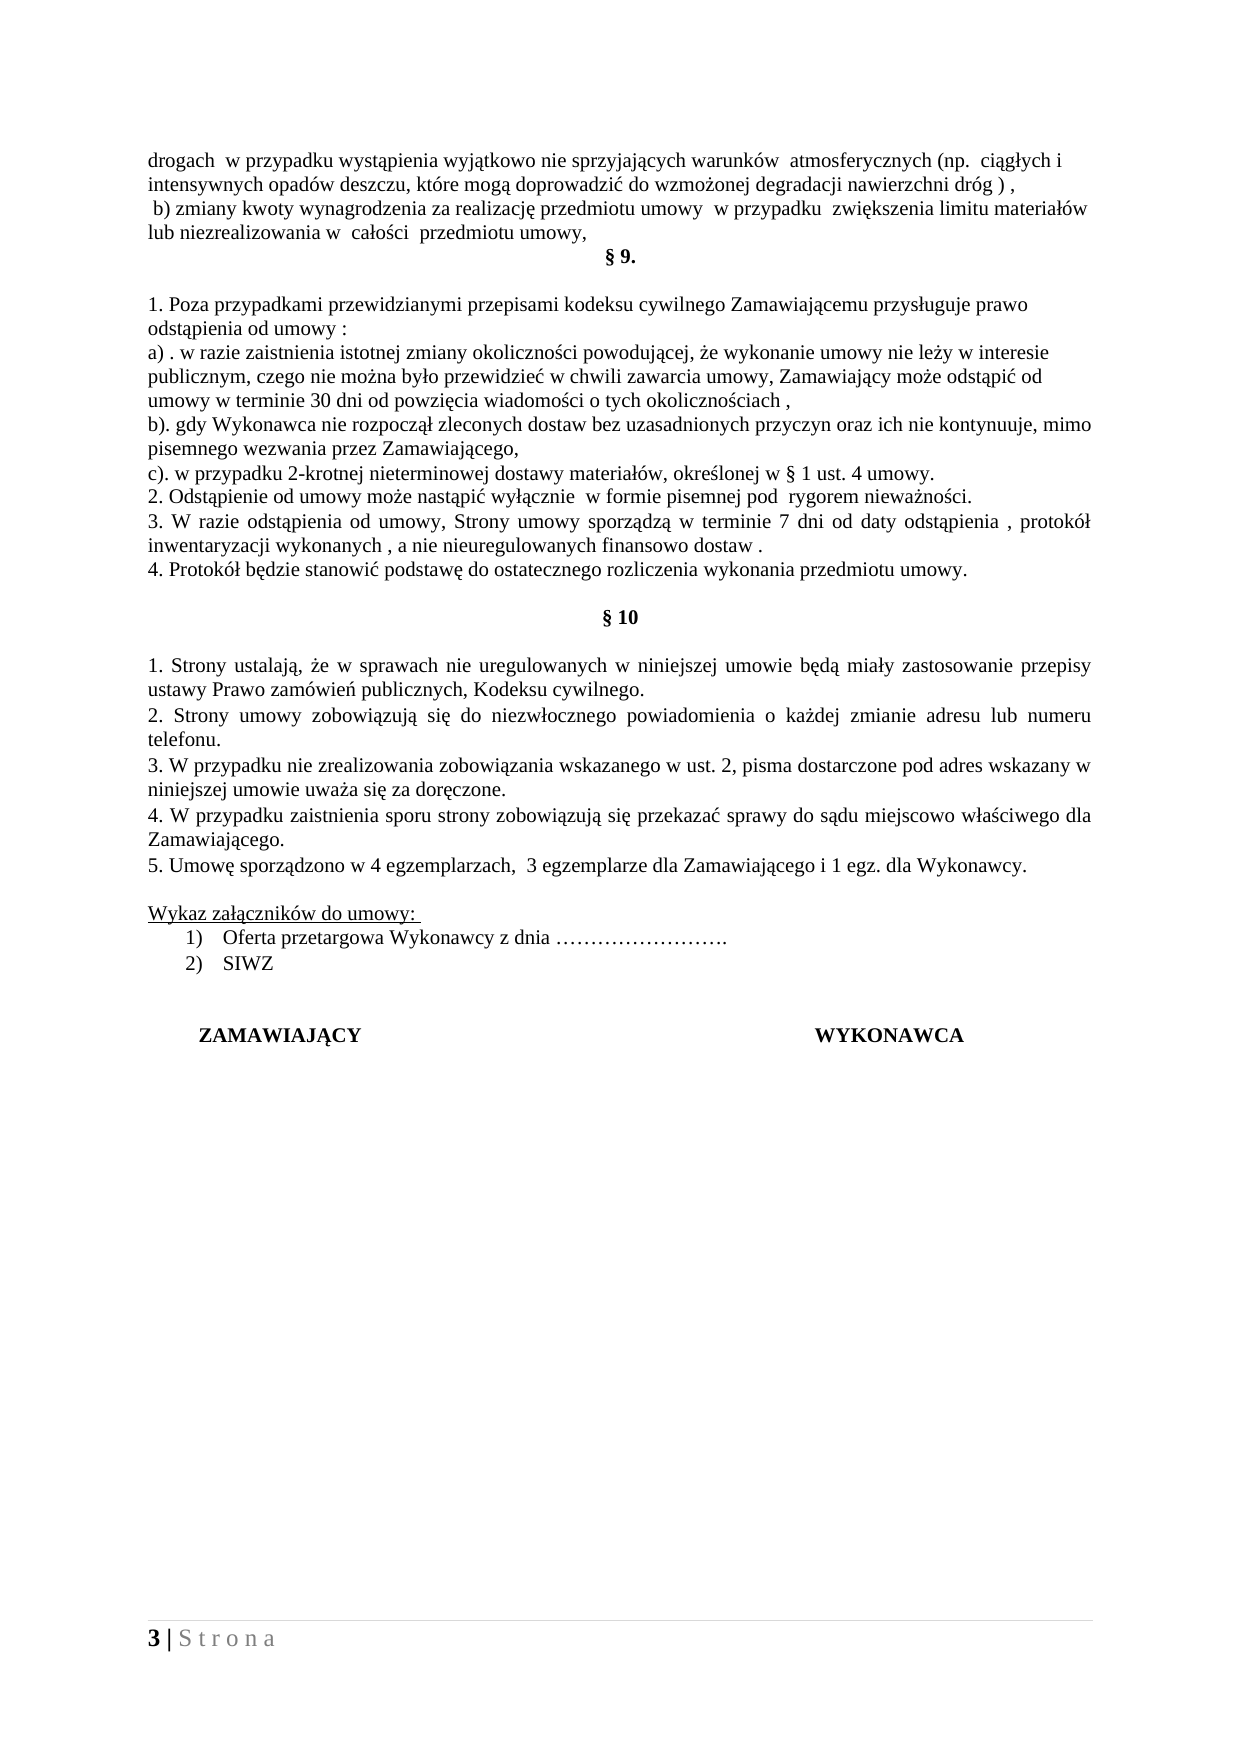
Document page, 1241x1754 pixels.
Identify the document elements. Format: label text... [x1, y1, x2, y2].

text 3. W razie odstąpienia od umowy, Strony umowy sporządzą w terminie 7 dni od daty odstąpienia , protokół inwentaryzacji wykonanych , a nie nieuregulowanych finansowo dostaw . [148, 508, 1093, 557]
text § 9. [148, 244, 1093, 268]
text 2. Odstąpienie od umowy może nastąpić wyłącznie w formie pisemnej pod rygorem nieważności. [148, 484, 1093, 508]
text 1. Strony ustalają, że w sprawach nie uregulowanych w niniejszej umowie będą miały zastosowanie przepisy ustawy Prawo zamówień publicznych, Kodeksu cywilnego. [148, 653, 1093, 701]
list SIWZ [185, 951, 1093, 975]
text 5. Umowę sporządzono w 4 egzemplarzach, 3 egzemplarze dla Zamawiającego i 1 egz. dla Wykonawcy. [148, 853, 1093, 877]
text b). gdy Wykonawca nie rozpoczął zleconych dostaw bez uzasadnionych przyczyn oraz ich nie kontynuuje, mimo pisemnego wezwania przez Zamawiającego, [148, 412, 1093, 460]
text § 10 [148, 605, 1093, 629]
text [148, 148, 1093, 196]
text Wykaz załączników do umowy: [148, 901, 1093, 925]
text 2. Strony umowy zobowiązują się do niezwłocznego powiadomienia o każdej zmianie adresu lub numeru telefonu. [148, 703, 1093, 751]
text c). w przypadku 2-krotnej nieterminowej dostawy materiałów, określonej w § 1 ust. 4 umowy. [148, 460, 1093, 484]
text ZAMAWIAJĄCY WYKONAWCA [148, 1023, 1014, 1047]
text 4. Protokół będzie stanowić podstawę do ostatecznego rozliczenia wykonania przedmiotu umowy. [148, 557, 1093, 581]
text 4. W przypadku zaistnienia sporu strony zobowiązują się przekazać sprawy do sądu miejscowo właściwego dla Zamawiającego. [148, 803, 1093, 851]
list Oferta przetargowa Wykonawcy z dnia ……………………. [185, 925, 1093, 949]
text b) zmiany kwoty wynagrodzenia za realizację przedmiotu umowy w przypadku zwiększenia limitu materiałów lub niezrealizowania w całości przedmiotu umowy, [148, 196, 1093, 244]
text 3. W przypadku nie zrealizowania zobowiązania wskazanego w ust. 2, pisma dostarczone pod adres wskazany w niniejszej umowie uważa się za doręczone. [148, 753, 1093, 801]
text 1. Poza przypadkami przewidzianymi przepisami kodeksu cywilnego Zamawiającemu przysługuje prawo odstąpienia od umowy : a) . w razie zaistnienia istotnej zmiany okoliczności powodującej, że wykonanie umowy nie leży w interesie publicznym, czego nie można było przewidzieć w chwili zawarcia umowy, Zamawiający może odstąpić od umowy w terminie 30 dni od powzięcia wiadomości o tych okolicznościach , [148, 292, 1093, 412]
